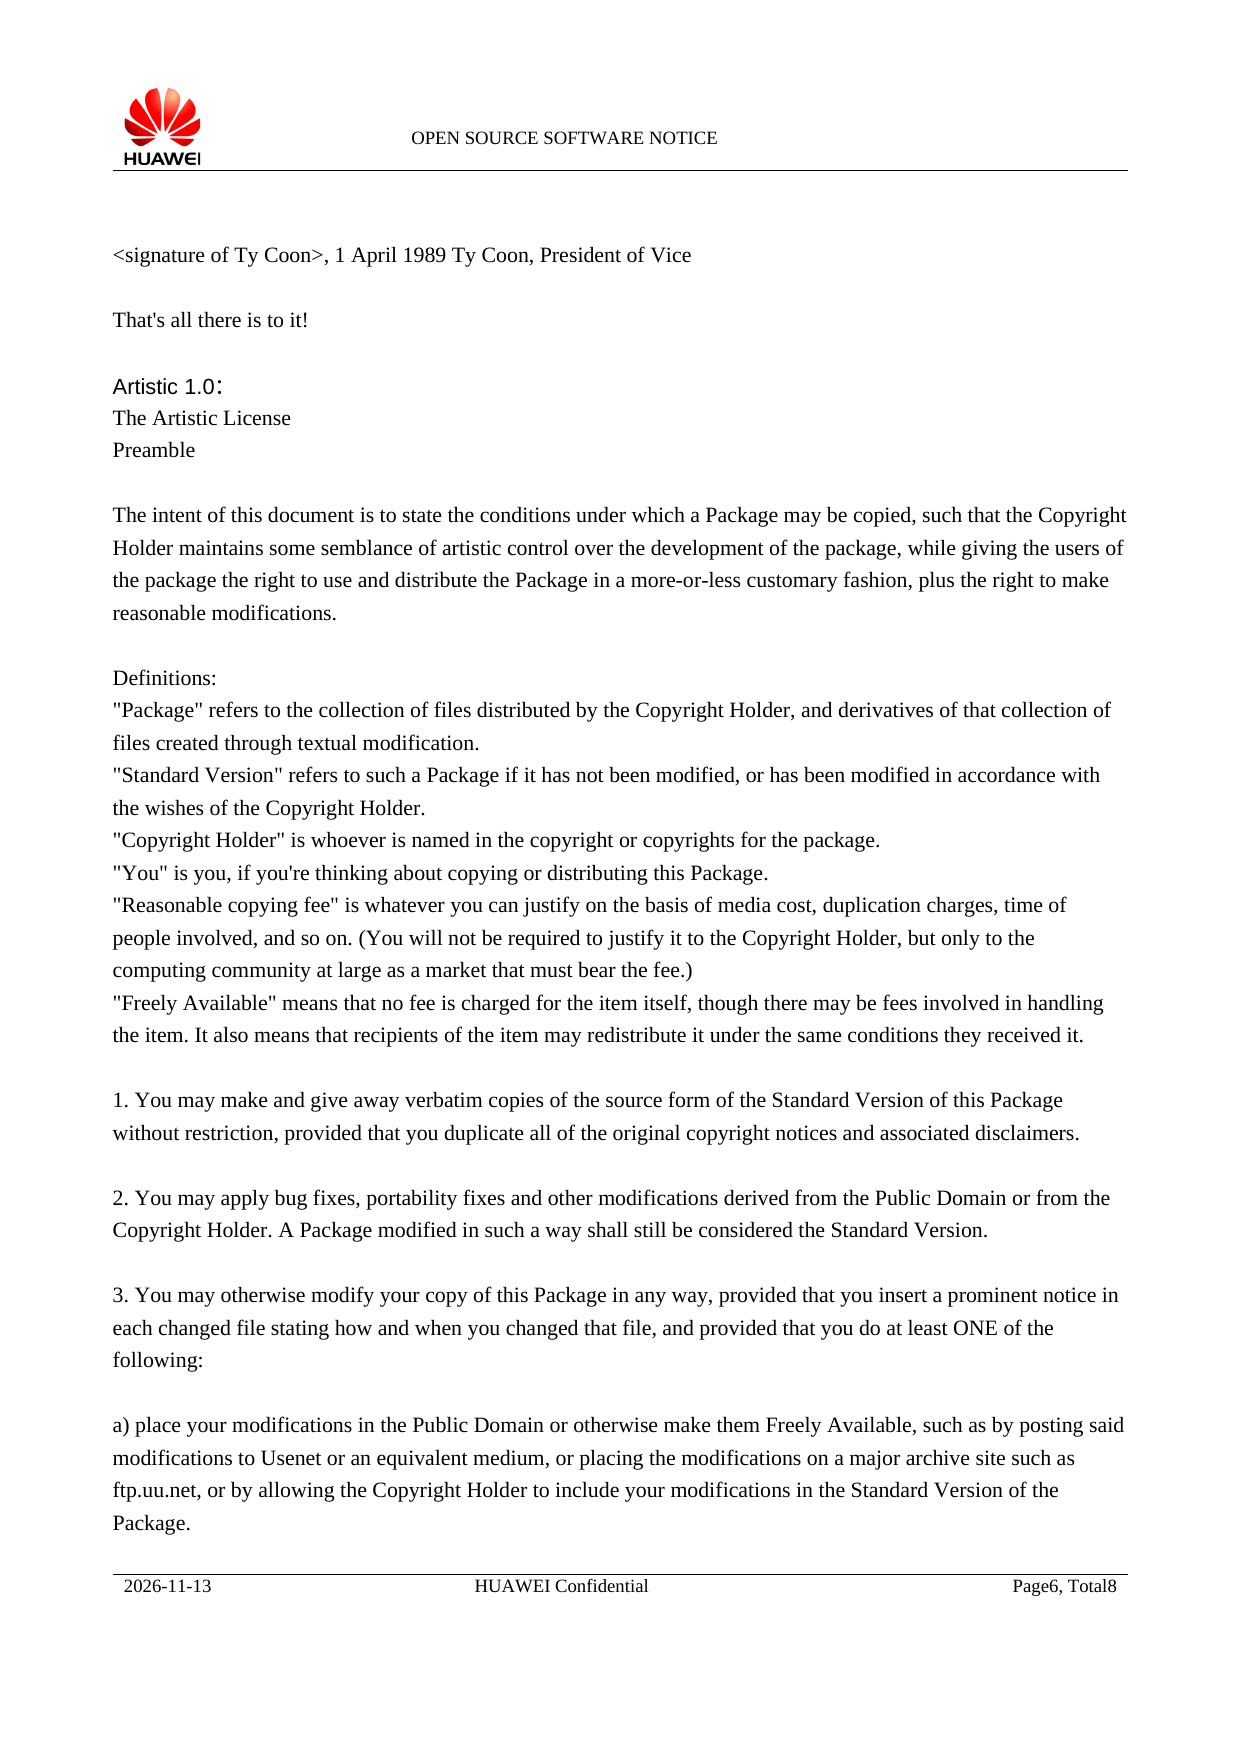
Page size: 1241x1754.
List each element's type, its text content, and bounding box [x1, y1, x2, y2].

text The intent of this document is to state the conditions under which a Package may be copied, such that the Copyright Holder maintains some semblance of artistic control over the development of the package, while giving the users of the package the right to use and distribute the Package in a more-or-less customary fashion, plus the right to make reasonable modifications. [112, 499, 1128, 629]
text The Artistic License [112, 401, 1128, 434]
text "You" is you, if you're thinking about copying or distributing this Package. [112, 856, 1128, 889]
picture [124, 88, 201, 165]
text 1. You may make and give away verbatim copies of the source form of the Standard Version of this Package without restriction, provided that you duplicate all of the original copyright notices and associated disclaimers. [112, 1084, 1128, 1149]
text "Package" refers to the collection of files distributed by the Copyright Holder, and derivatives of that collection of files created through textual modification. [112, 694, 1128, 759]
text "Standard Version" refers to such a Package if it has not been modified, or has been modified in accordance with the wishes of the Copyright Holder. [112, 759, 1128, 824]
text <signature of Ty Coon>, 1 April 1989 Ty Coon, President of Vice [112, 239, 1128, 271]
text "Reasonable copying fee" is whatever you can justify on the basis of media cost, duplication charges, time of people involved, and so on. (You will not be required to justify it to the Copyright Holder, but only to the computing community at large as a market that must bear the fee.) [112, 889, 1128, 986]
text "Copyright Holder" is whoever is named in the copyright or copyrights for the package. [112, 824, 1128, 856]
text Artistic 1.0： [112, 369, 1128, 401]
text Definitions: [112, 661, 1128, 694]
text That's all there is to it! [112, 304, 1128, 336]
text Preamble [112, 434, 1128, 466]
text a) place your modifications in the Public Domain or otherwise make them Freely Available, such as by posting said modifications to Usenet or an equivalent medium, or placing the modifications on a major archive site such as ftp.uu.net, or by allowing the Copyright Holder to include your modifications in the Standard Version of the Package. [112, 1409, 1128, 1539]
text 3. You may otherwise modify your copy of this Package in any way, provided that you insert a prominent notice in each changed file stating how and when you changed that file, and provided that you do at least ONE of the following: [112, 1279, 1128, 1376]
text 2. You may apply bug fixes, portability fixes and other modifications derived from the Public Domain or from the Copyright Holder. A Package modified in such a way shall still be considered the Standard Version. [112, 1181, 1128, 1246]
text "Freely Available" means that no fee is charged for the item itself, though there may be fees involved in handling the item. It also means that recipients of the item may redistribute it under the same conditions they received it. [112, 986, 1128, 1051]
